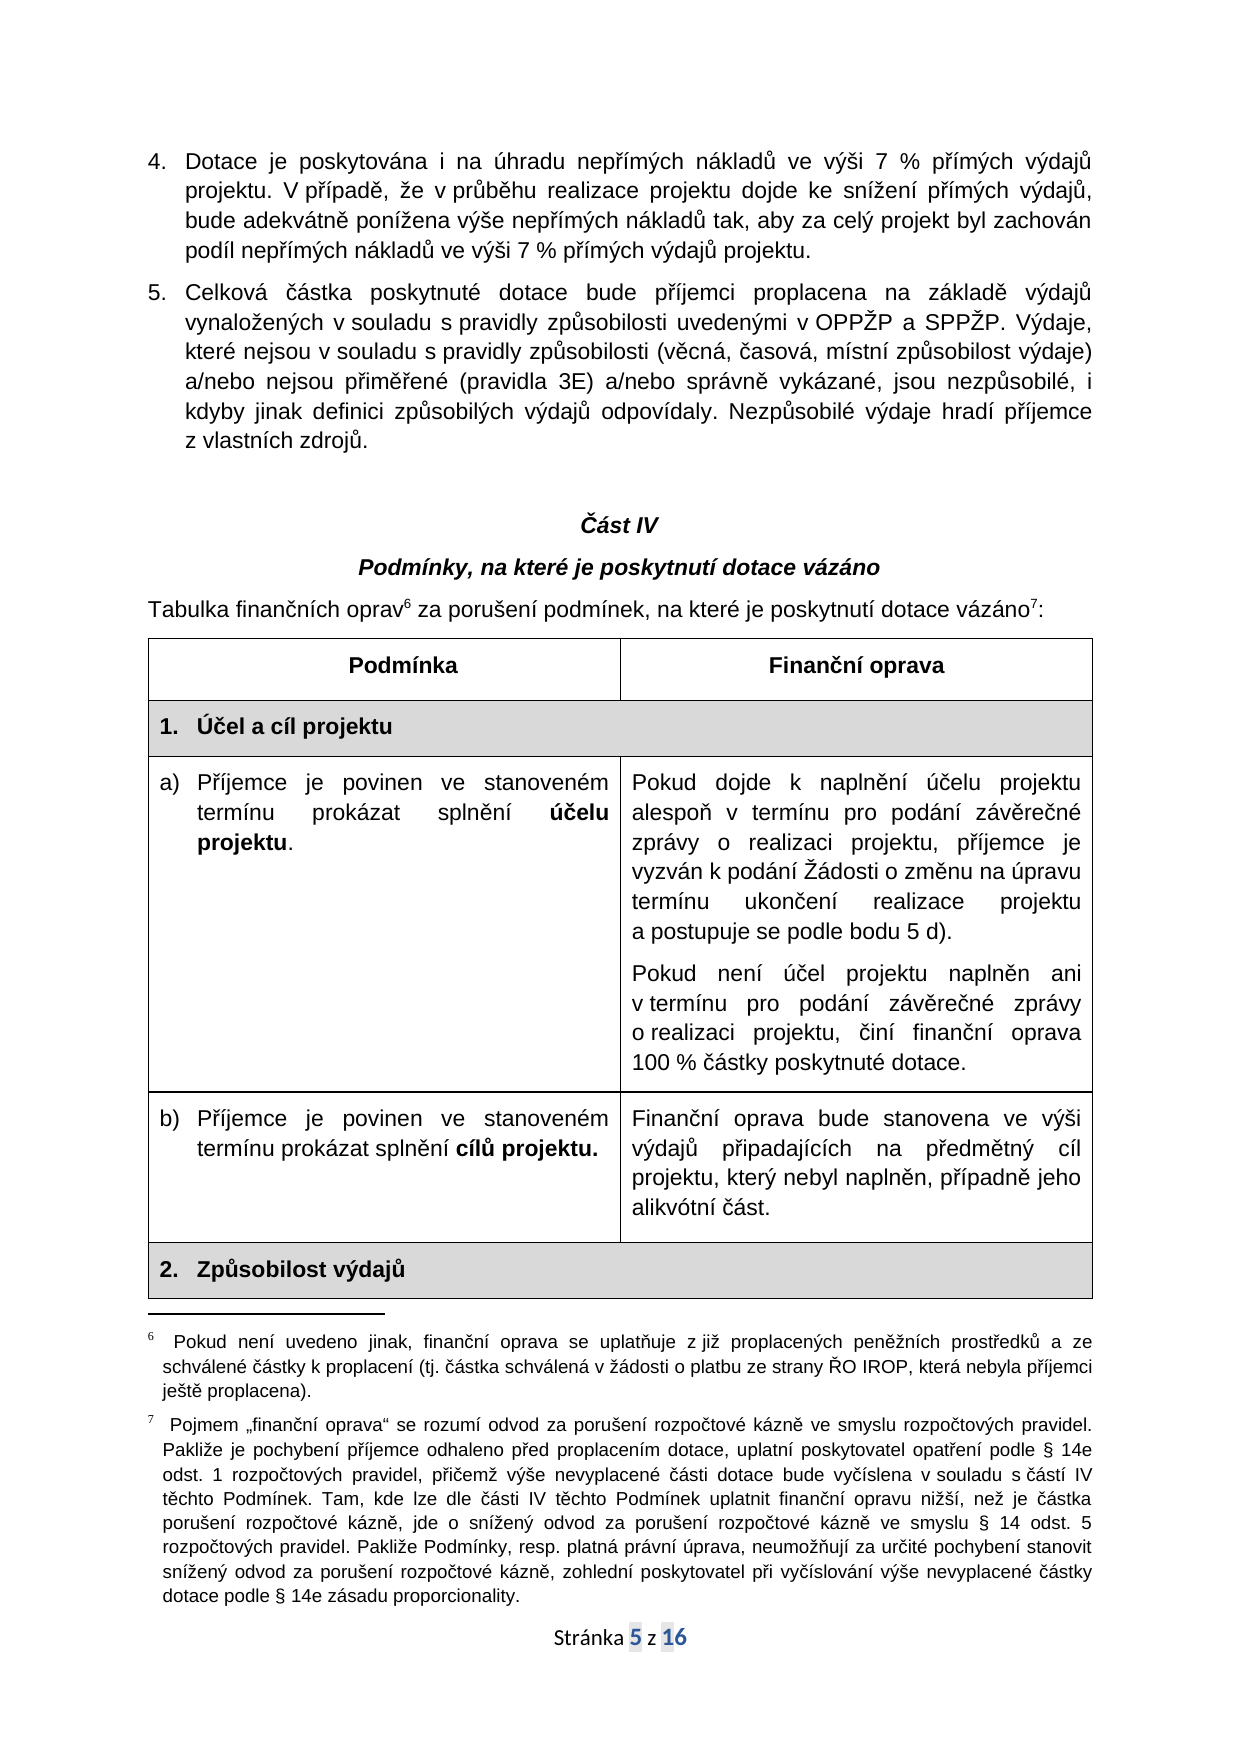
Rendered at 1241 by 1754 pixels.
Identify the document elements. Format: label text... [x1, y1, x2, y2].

table_header Podmínka [149, 639, 620, 699]
subtitle Část IV [148, 512, 1093, 538]
text Tabulka finančních oprav za porušení podmínek, na které je poskytnutí dotace vázáno: [148, 596, 1093, 622]
table_cell Způsobilost výdajů [149, 1243, 1092, 1298]
table_cell Finanční oprava bude stanovena ve výši výdajů připadajících na předmětný cíl projektu, který nebyl naplněn, případně jeho alikvótní část. [621, 1093, 1092, 1242]
table_cell Pokud dojde k naplnění účelu projektu alespoň v termínu pro podání závěrečné zprávy o realizaci projektu, příjemce je vyzván k podání Žádosti o změnu na úpravu termínu ukončení realizace projektu a postupuje se podle bodu 5 d). Pokud není účel projektu naplněn ani v termínu pro podání závěrečné zprávy o realizaci projektu, činí finanční oprava 100 % částky poskytnuté dotace. [621, 757, 1092, 1091]
table_cell Příjemce je povinen ve stanoveném termínu prokázat splnění cílů projektu. [149, 1093, 620, 1242]
list Celková částka poskytnuté dotace bude příjemci proplacena na základě výdajů vynaložených v souladu s pravidly způsobilosti uvedenými v OPPŽP a SPPŽP. Výdaje, které nejsou v souladu s pravidly způsobilosti (věcná, časová, místní způsobilost výdaje) a/nebo nejsou přiměřené (pravidla 3E) a/nebo správně vykázané, jsou nezpůsobilé, i kdyby jinak definici způsobilých výdajů odpovídaly. Nezpůsobilé výdaje hradí příjemce z vlastních zdrojů. [148, 279, 1093, 454]
list Dotace je poskytována i na úhradu nepřímých nákladů ve výši 7 % přímých výdajů projektu. V případě, že v průběhu realizace projektu dojde ke snížení přímých výdajů, bude adekvátně ponížena výše nepřímých nákladů tak, aby za celý projekt byl zachován podíl nepřímých nákladů ve výši 7 % přímých výdajů projektu. [148, 148, 1093, 263]
table_cell Účel a cíl projektu [149, 701, 1092, 756]
table_cell Příjemce je povinen ve stanoveném termínu prokázat splnění účelu projektu. [149, 757, 620, 1091]
table_header Finanční oprava [621, 639, 1092, 699]
subtitle Podmínky, na které je poskytnutí dotace vázáno [148, 554, 1093, 580]
